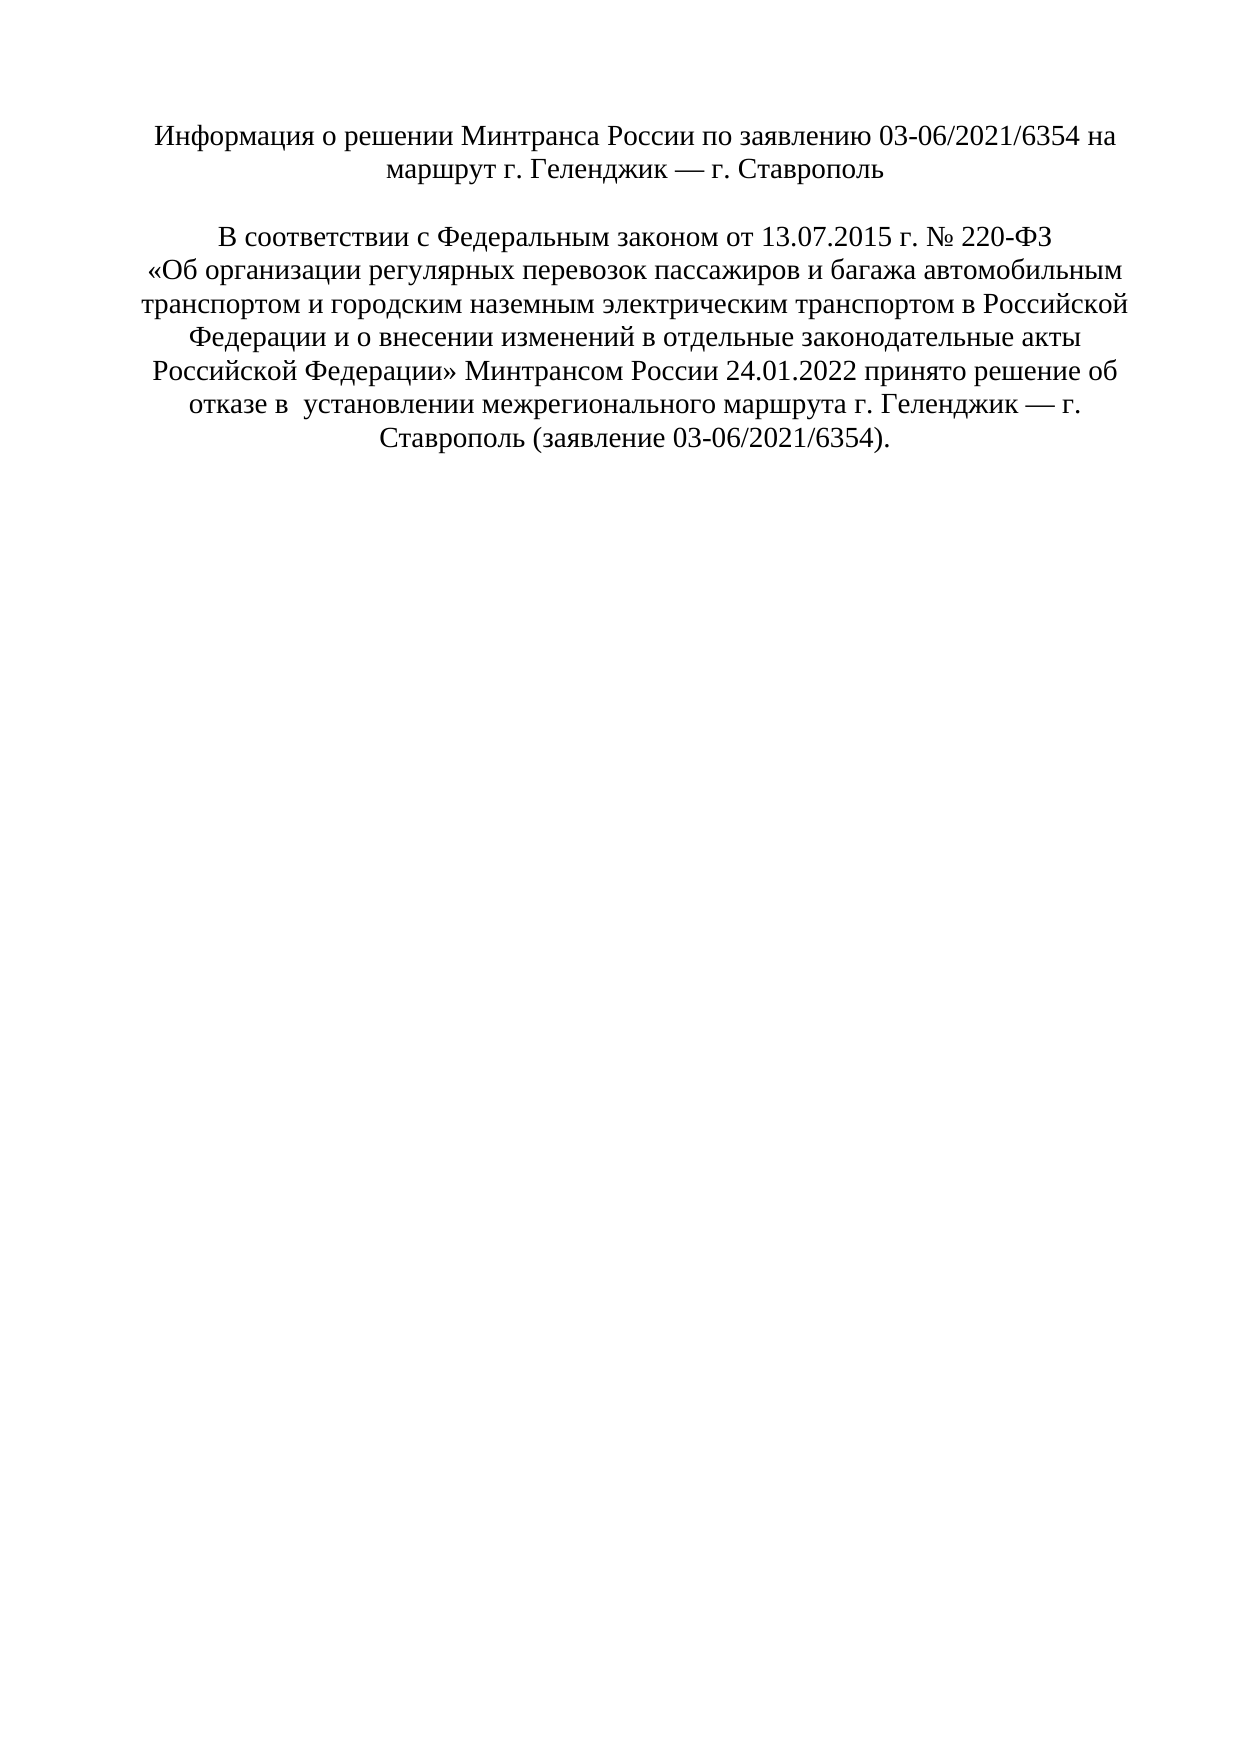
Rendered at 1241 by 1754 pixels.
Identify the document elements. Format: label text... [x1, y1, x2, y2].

text В соответствии с Федеральным законом от 13.07.2015 г. № 220-ФЗ «Об организации регулярных перевозок пассажиров и багажа автомобильным транспортом и городским наземным электрическим транспортом в Российской Федерации и о внесении изменений в отдельные законодательные акты Российской Федерации» Минтрансом России 24.01.2022 принято решение об отказе в установлении межрегионального маршрута г. Геленджик — г. Ставрополь (заявление 03-06/2021/6354). [118, 219, 1152, 453]
text Информация о решении Минтранса России по заявлению 03-06/2021/6354 на маршрут г. Геленджик — г. Ставрополь [118, 118, 1152, 185]
